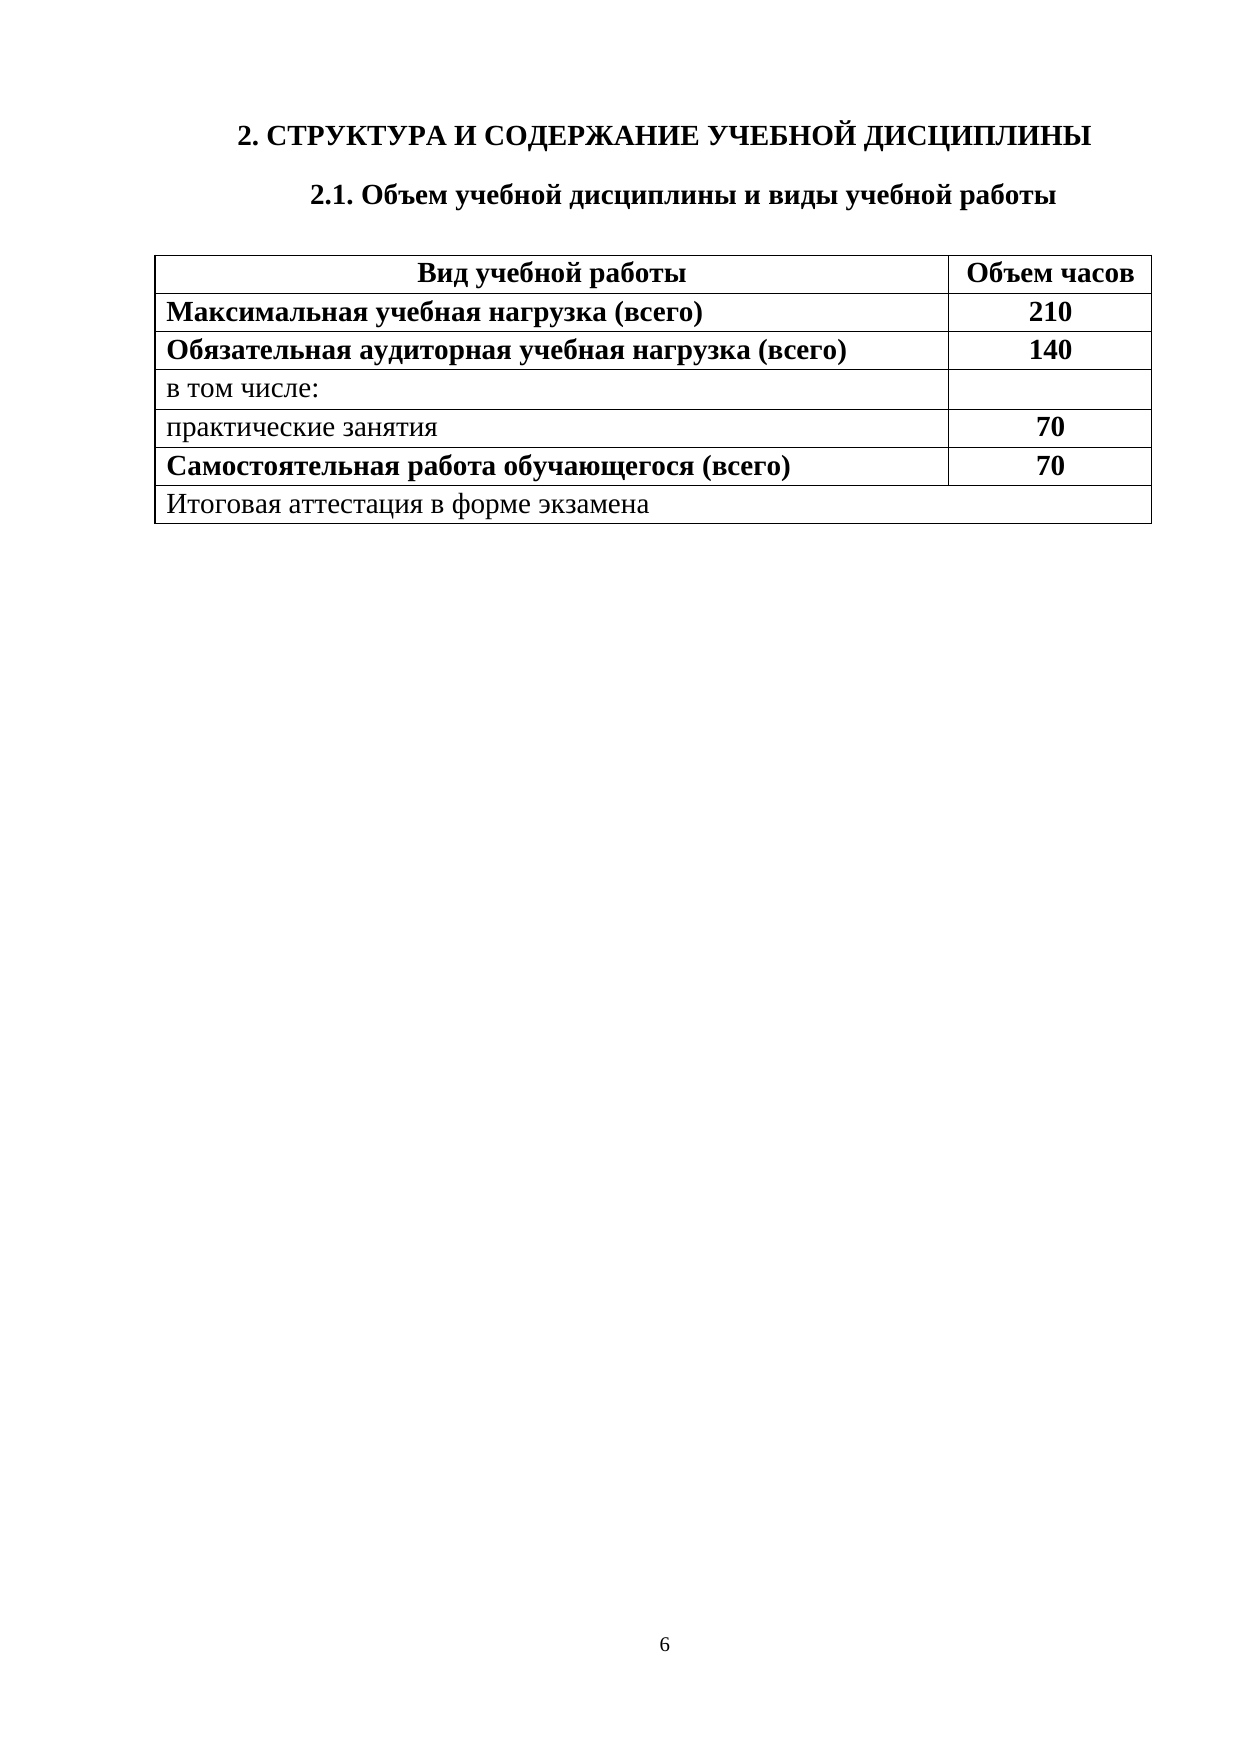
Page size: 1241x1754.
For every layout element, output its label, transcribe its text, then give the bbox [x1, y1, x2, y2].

table_cell 210 [949, 294, 1151, 331]
text 2.1. Объем учебной дисциплины и виды учебной работы [215, 177, 1152, 211]
table_cell Итоговая аттестация в форме экзамена [156, 486, 1151, 523]
table_cell 140 [949, 332, 1151, 369]
table_cell в том числе: [156, 370, 948, 408]
table_cell [949, 370, 1151, 408]
table_cell Обязательная аудиторная учебная нагрузка (всего) [156, 332, 948, 369]
table_header Вид учебной работы [156, 256, 948, 293]
table_cell Максимальная учебная нагрузка (всего) [156, 294, 948, 331]
table_cell 70 [949, 448, 1151, 485]
table_cell Самостоятельная работа обучающегося (всего) [156, 448, 948, 485]
table_header Объем часов [949, 256, 1151, 293]
table_cell практические занятия [156, 410, 948, 447]
text 2. СТРУКТУРА И СОДЕРЖАНИЕ УЧЕБНОЙ ДИСЦИПЛИНЫ [177, 118, 1152, 152]
table_cell 70 [949, 410, 1151, 447]
